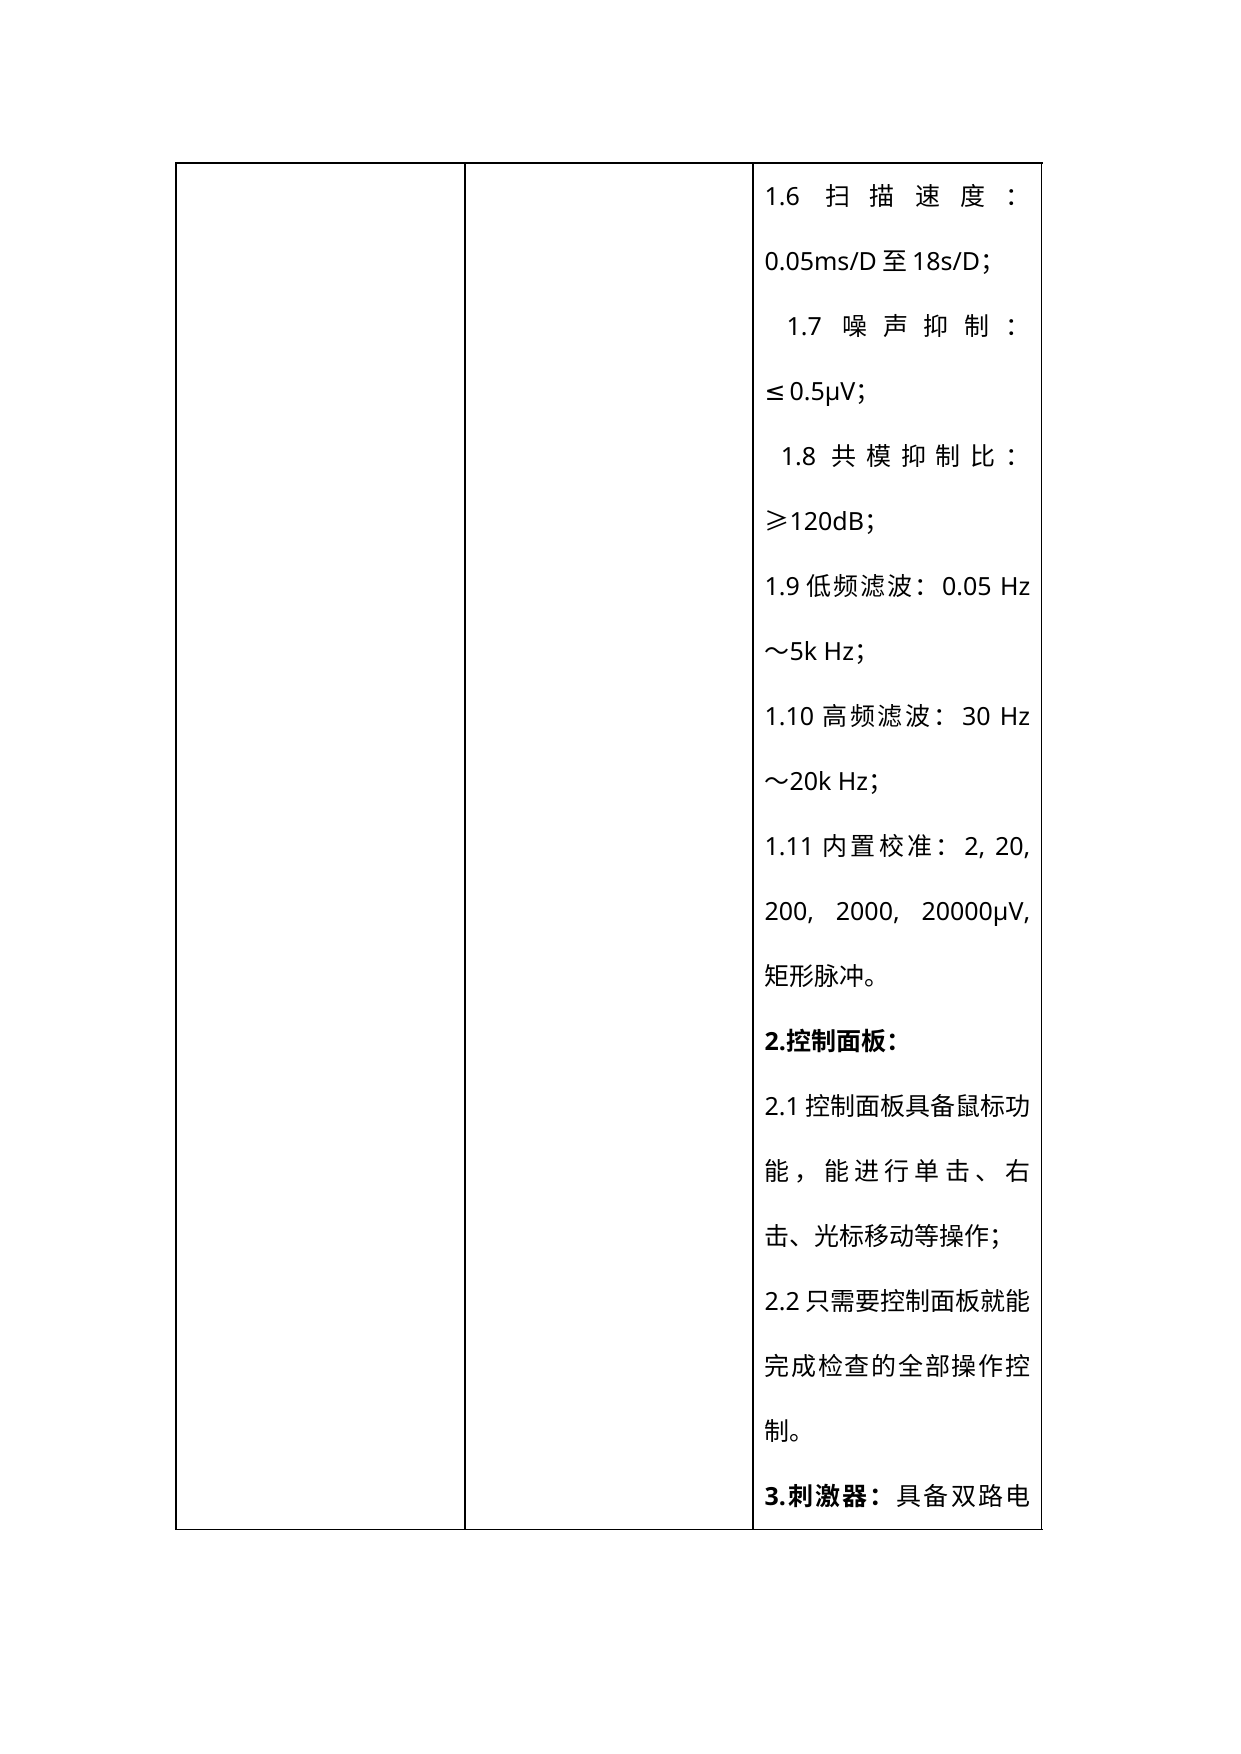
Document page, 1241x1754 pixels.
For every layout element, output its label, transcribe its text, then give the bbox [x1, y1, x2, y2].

table_cell 1 [466, 164, 752, 1528]
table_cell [754, 164, 1041, 1528]
table_cell [177, 164, 464, 1528]
